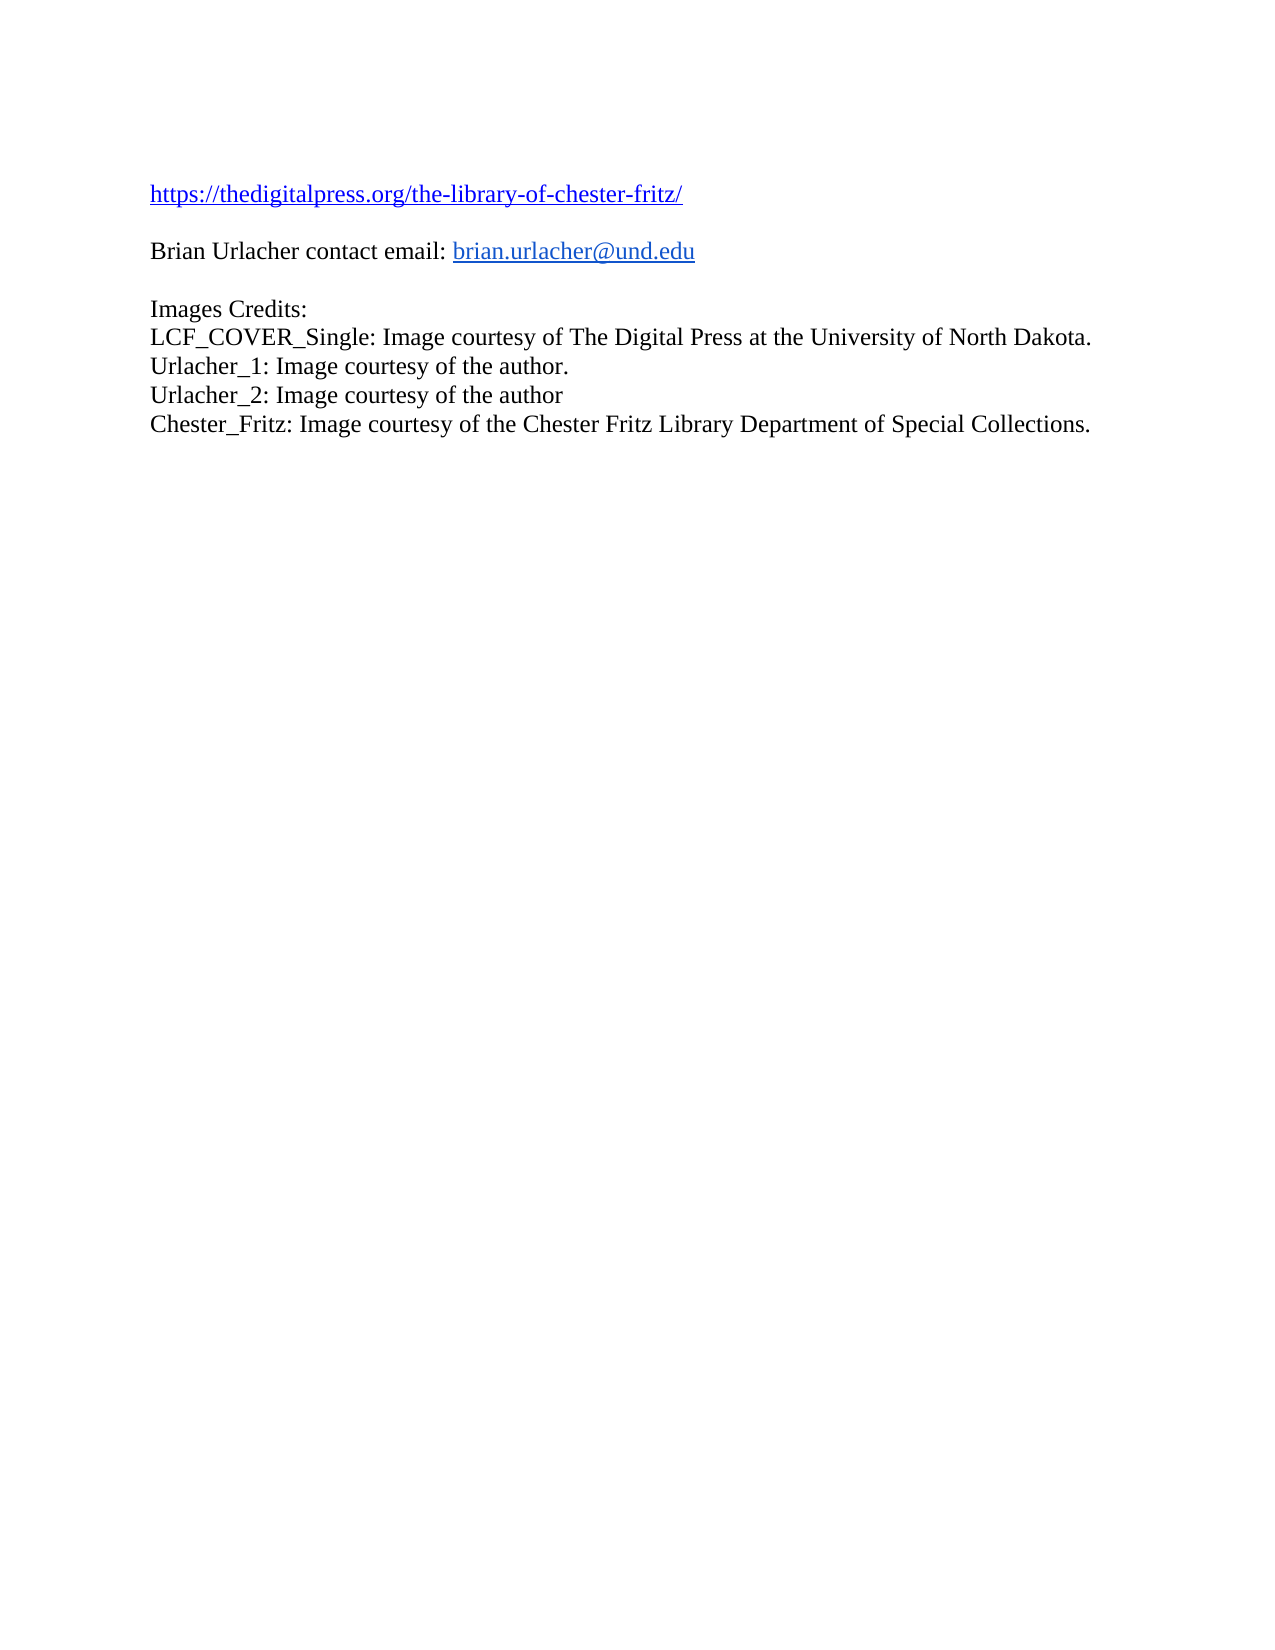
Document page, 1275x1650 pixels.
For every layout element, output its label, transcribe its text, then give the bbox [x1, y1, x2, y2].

text Urlacher_1: Image courtesy of the author. [150, 351, 1125, 380]
text https://thedigitalpress.org/the-library-of-chester-fritz/ [150, 179, 1125, 207]
text Urlacher_2: Image courtesy of the author [150, 380, 1125, 409]
text LCF_COVER_Single: Image courtesy of The Digital Press at the University of North Dakota. [150, 322, 1125, 351]
text Brian Urlacher contact email: brian.urlacher@und.edu [150, 236, 1125, 265]
text Images Credits: [150, 294, 1125, 322]
text Chester_Fritz: Image courtesy of the Chester Fritz Library Department of Special Collections. [150, 409, 1125, 437]
